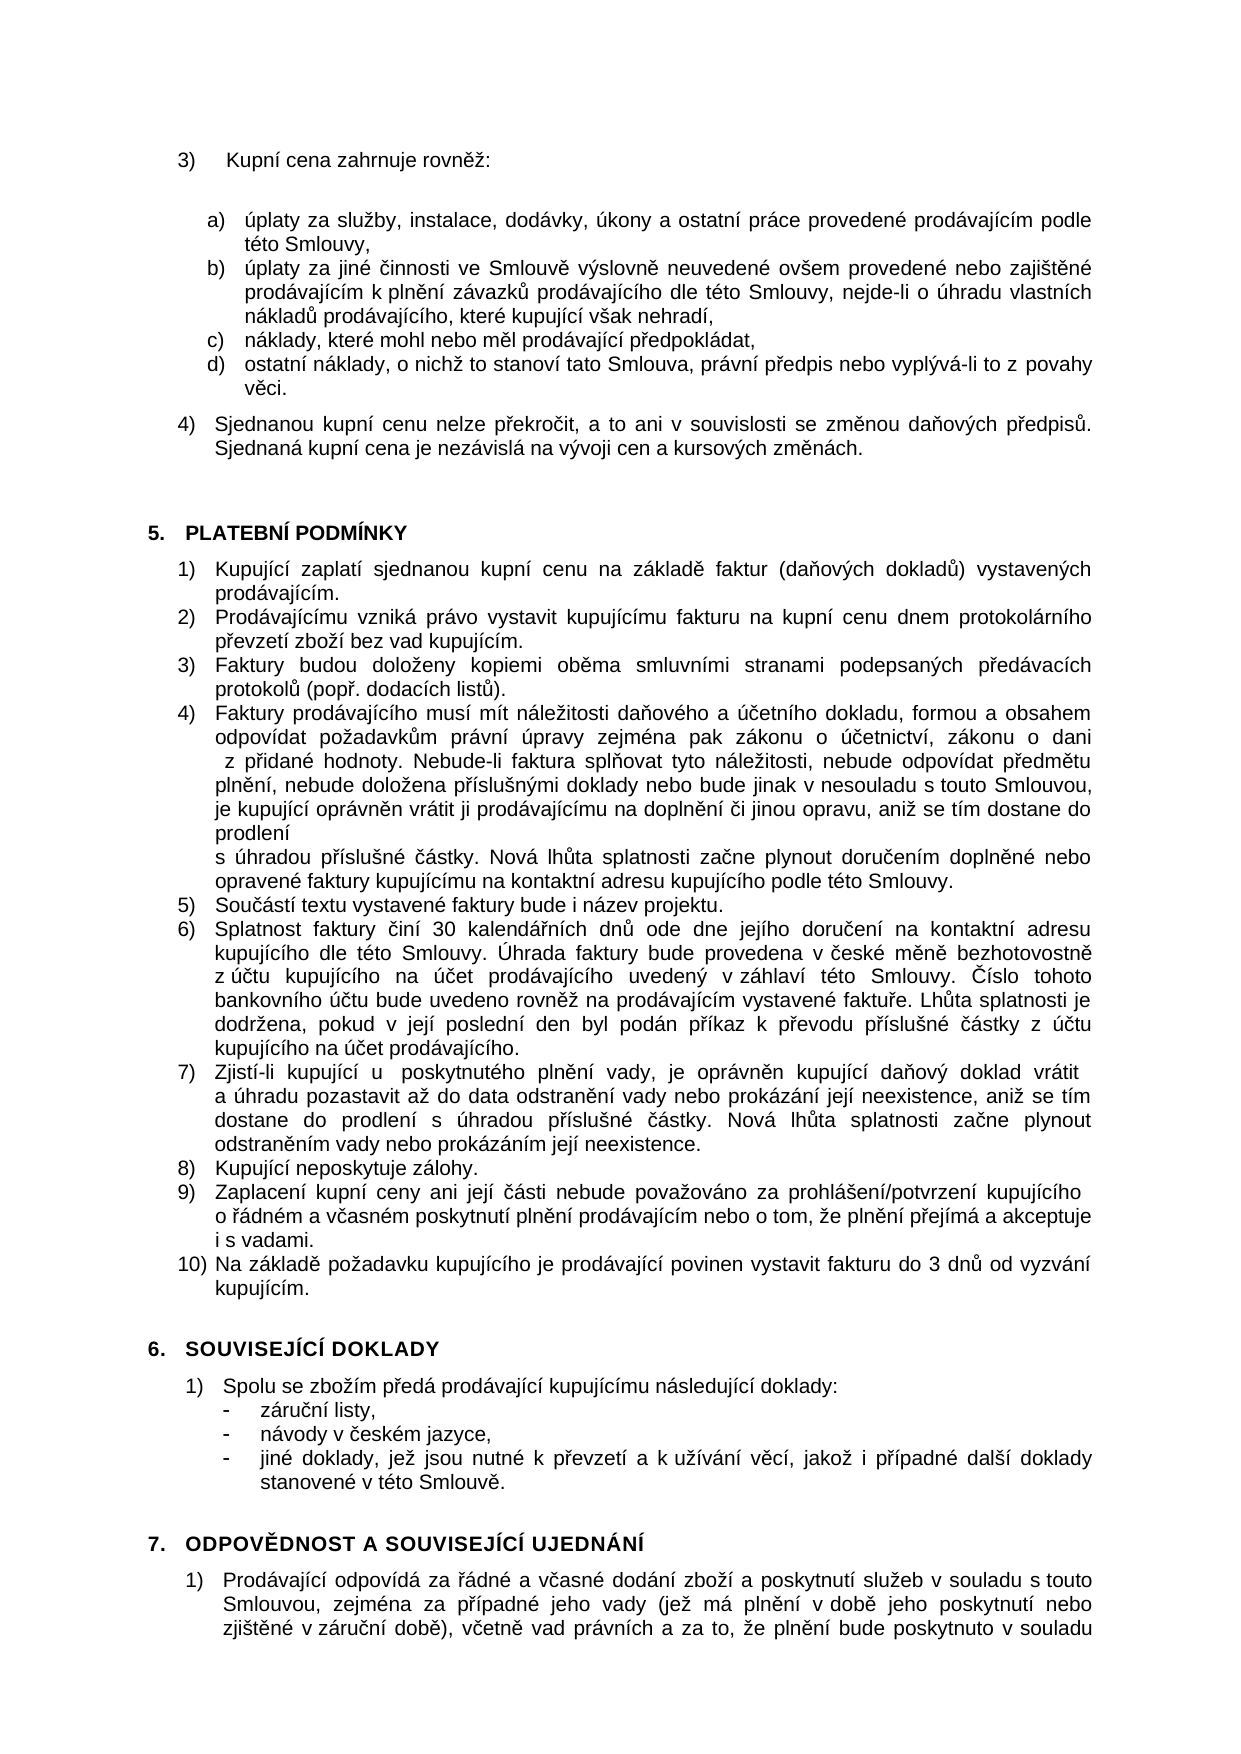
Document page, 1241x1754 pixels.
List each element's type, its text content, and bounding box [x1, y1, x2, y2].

list ostatní náklady, o nichž to stanoví tato Smlouva, právní předpis nebo vyplývá-li to z povahy věci. [207, 352, 1093, 400]
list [185, 1568, 1093, 1640]
list Prodávajícímu vzniká právo vystavit kupujícímu fakturu na kupní cenu dnem protokolárního převzetí zboží bez vad kupujícím. [177, 605, 1093, 653]
list Součástí textu vystavené faktury bude i název projektu. [177, 892, 1093, 916]
list Sjednanou kupní cenu nelze překročit, a to ani v souvislosti se změnou daňových předpisů. Sjednaná kupní cena je nezávislá na vývoji cen a kursových změnách. [177, 412, 1093, 460]
list Faktury budou doloženy kopiemi oběma smluvními stranami podepsaných předávacích protokolů (popř. dodacích listů). [177, 653, 1093, 701]
list úplaty za jiné činnosti ve Smlouvě výslovně neuvedené ovšem provedené nebo zajištěné prodávajícím k plnění závazků prodávajícího dle této Smlouvy, nejde-li o úhradu vlastních nákladů prodávajícího, které kupující však nehradí, [207, 256, 1093, 328]
list Faktury prodávajícího musí mít náležitosti daňového a účetního dokladu, formou a obsahem odpovídat požadavkům právní úpravy zejména pak zákonu o účetnictví, zákonu o dani z přidané hodnoty. Nebude-li faktura splňovat tyto náležitosti, nebude odpovídat předmětu plnění, nebude doložena příslušnými doklady nebo bude jinak v nesouladu s touto Smlouvou, je kupující oprávněn vrátit ji prodávajícímu na doplnění či jinou opravu, aniž se tím dostane do prodlení s úhradou příslušné částky. Nová lhůta splatnosti začne plynout doručením doplněné nebo opravené faktury kupujícímu na kontaktní adresu kupujícího podle této Smlouvy. [177, 701, 1093, 892]
list ODPOVĚDNOST A SOUVISEJÍCÍ UJEDNÁNÍ [148, 1531, 1093, 1555]
list Na základě požadavku kupujícího je prodávající povinen vystavit fakturu do 3 dnů od vyzvání kupujícím. [177, 1252, 1093, 1300]
list Kupující neposkytuje zálohy. [177, 1156, 1093, 1180]
list Kupní cena zahrnuje rovněž: [177, 148, 1093, 172]
list záruční listy, [223, 1398, 1093, 1422]
list úplaty za služby, instalace, dodávky, úkony a ostatní práce provedené prodávajícím podle této Smlouvy, [207, 208, 1093, 256]
list Kupující zaplatí sjednanou kupní cenu na základě faktur (daňových dokladů) vystavených prodávajícím. [177, 557, 1093, 605]
list Spolu se zbožím předá prodávající kupujícímu následující doklady: [185, 1374, 1093, 1398]
list Splatnost faktury činí 30 kalendářních dnů ode dne jejího doručení na kontaktní adresu kupujícího dle této Smlouvy. Úhrada faktury bude provedena v české měně bezhotovostně z účtu kupujícího na účet prodávajícího uvedený v záhlaví této Smlouvy. Číslo tohoto bankovního účtu bude uvedeno rovněž na prodávajícím vystavené faktuře. Lhůta splatnosti je dodržena, pokud v její poslední den byl podán příkaz k převodu příslušné částky z účtu kupujícího na účet prodávajícího. [177, 916, 1093, 1060]
list SOUVISEJÍCÍ DOKLADY [148, 1337, 1093, 1361]
list PLATEBNÍ PODMÍNKY [148, 521, 1093, 544]
list návody v českém jazyce, [223, 1422, 1093, 1446]
list jiné doklady, jež jsou nutné k převzetí a k užívání věcí, jakož i případné další doklady stanovené v této Smlouvě. [223, 1446, 1093, 1494]
list náklady, které mohl nebo měl prodávající předpokládat, [207, 328, 1093, 352]
list Zjistí-li kupující u poskytnutého plnění vady, je oprávněn kupující daňový doklad vrátit a úhradu pozastavit až do data odstranění vady nebo prokázání její neexistence, aniž se tím dostane do prodlení s úhradou příslušné částky. Nová lhůta splatnosti začne plynout odstraněním vady nebo prokázáním její neexistence. [177, 1060, 1093, 1156]
list Zaplacení kupní ceny ani její části nebude považováno za prohlášení/potvrzení kupujícího o řádném a včasném poskytnutí plnění prodávajícím nebo o tom, že plnění přejímá a akceptuje i s vadami. [177, 1180, 1093, 1252]
